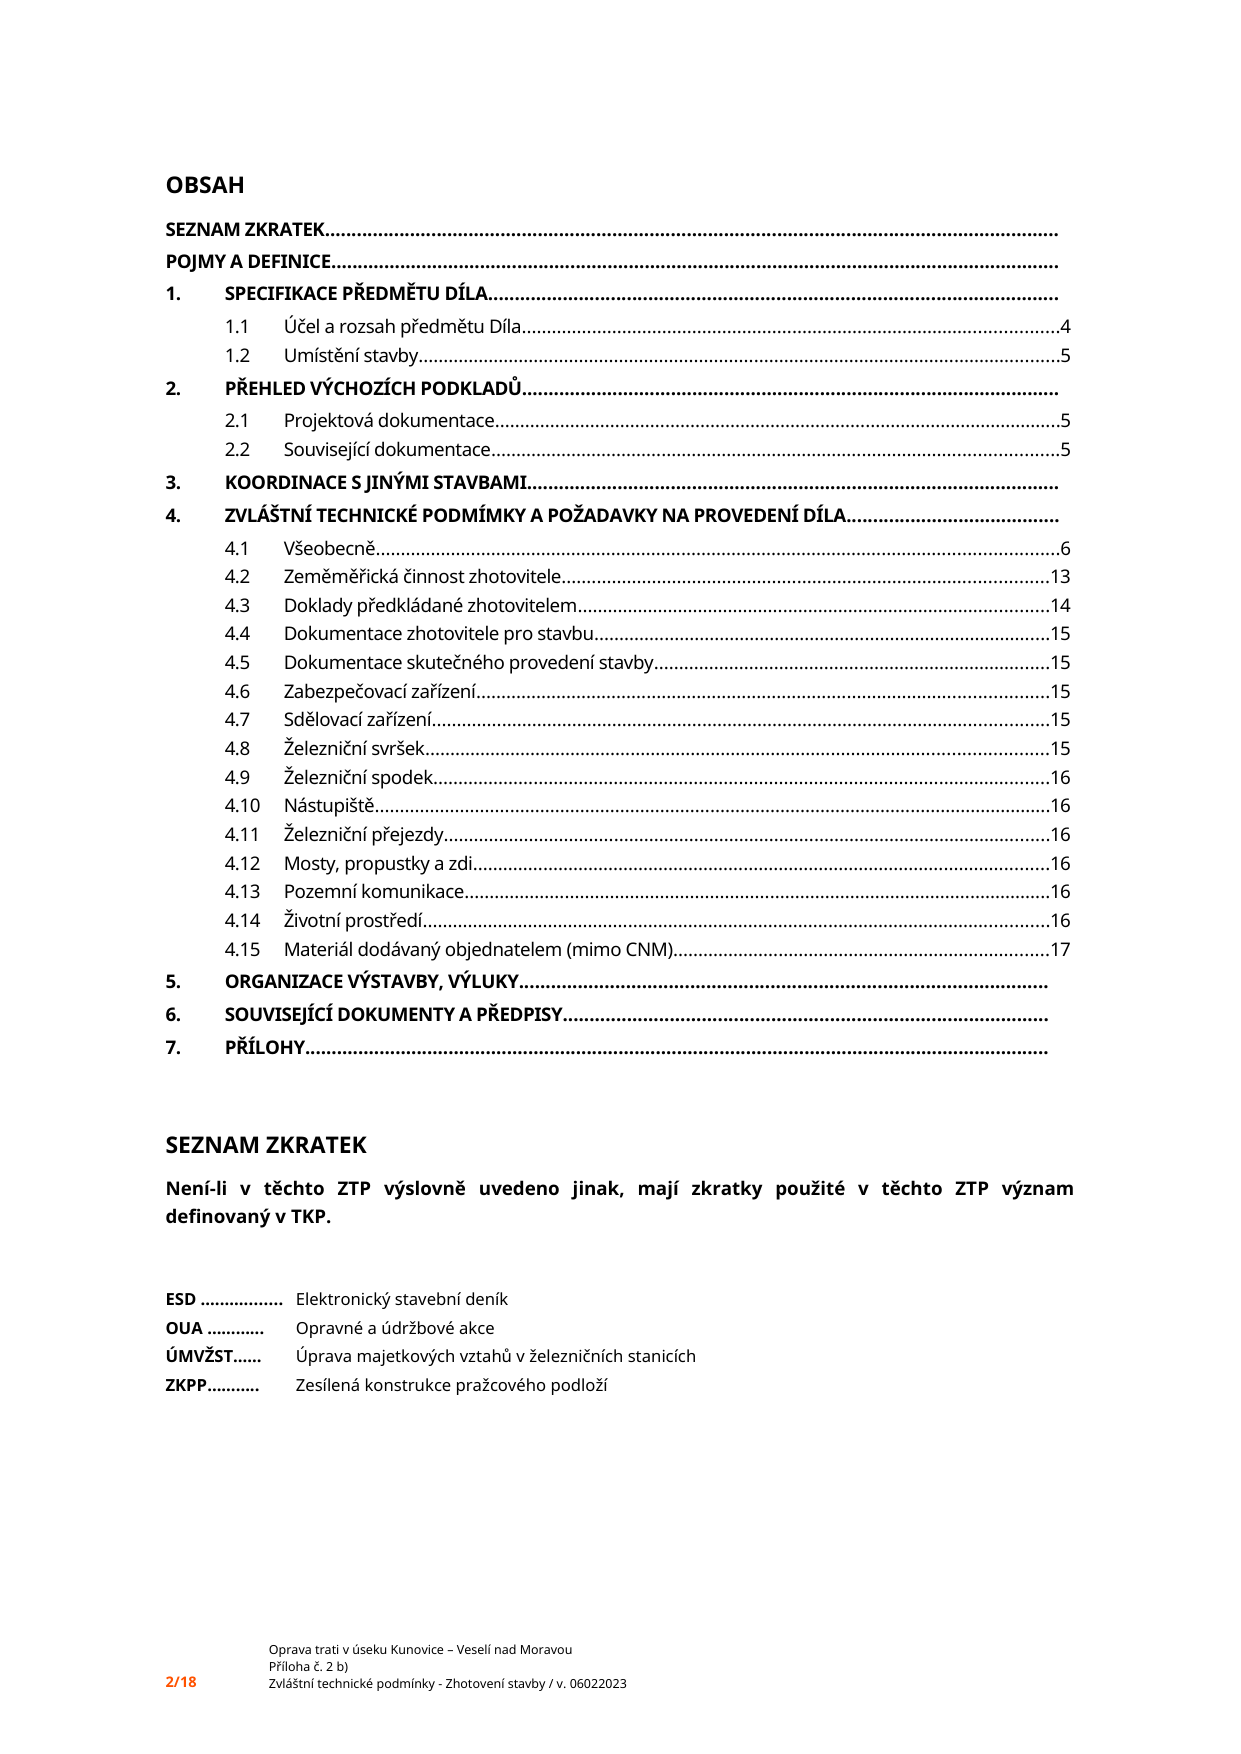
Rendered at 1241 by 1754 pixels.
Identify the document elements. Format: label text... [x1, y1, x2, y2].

text 4.4 Dokumentace zhotovitele pro stavbu 15 [224, 621, 1075, 646]
text 7. PŘÍLOHY 17 [165, 1034, 1045, 1060]
text 1. SPECIFIKACE PŘEDMĚTU DÍLA 4 [165, 281, 1045, 306]
table_header Elektronický stavební deník [296, 1285, 1072, 1313]
text 4.9 Železniční spodek 16 [224, 764, 1075, 789]
text 1.1 Účel a rozsah předmětu Díla 4 [224, 313, 1075, 339]
text SEZNAM ZKRATEK 2 [165, 216, 1045, 242]
text 4.6 Zabezpečovací zařízení 15 [224, 678, 1075, 703]
table_cell OUA ………... [165, 1313, 296, 1342]
text 5. ORGANIZACE VÝSTAVBY, VÝLUKY 17 [165, 969, 1045, 994]
text 4.1 Všeobecně 6 [224, 535, 1075, 560]
text 2.1 Projektová dokumentace 5 [224, 408, 1075, 433]
text 4.14 Životní prostředí 16 [224, 907, 1075, 933]
text 2. PŘEHLED VÝCHOZÍCH PODKLADŮ 5 [165, 375, 1045, 400]
text 6. SOUVISEJÍCÍ DOKUMENTY A PŘEDPISY 17 [165, 1001, 1045, 1027]
table_cell ZKPP……….. [165, 1370, 296, 1399]
text 4.2 Zeměměřická činnost zhotovitele 13 [224, 563, 1075, 589]
table_cell Úprava majetkových vztahů v železničních stanicích [296, 1342, 1072, 1370]
table_cell Zesílená konstrukce pražcového podloží [296, 1370, 1072, 1399]
text Obsah [165, 169, 1075, 201]
text 1.2 Umístění stavby 5 [224, 342, 1075, 368]
table_cell ÚMVŽST…… [165, 1342, 296, 1370]
text 4.3 Doklady předkládané zhotovitelem 14 [224, 592, 1075, 618]
text 4.8 Železniční svršek 15 [224, 735, 1075, 761]
text 4.11 Železniční přejezdy 16 [224, 821, 1075, 847]
text 4.7 Sdělovací zařízení 15 [224, 707, 1075, 732]
text 4.10 Nástupiště 16 [224, 793, 1075, 818]
text 4.12 Mosty, propustky a zdi 16 [224, 850, 1075, 875]
text 4.13 Pozemní komunikace 16 [224, 878, 1075, 904]
text 4. Zvláštní TECHNICKÉ podmímky a požadavky na PROVEDENÍ DÍLA 6 [165, 502, 1045, 527]
text 4.15 Materiál dodávaný objednatelem (mimo CNM) 17 [224, 936, 1075, 961]
text Pojmy a definice 3 [165, 248, 1045, 274]
text SEZNAM ZKRATEK [165, 1129, 1075, 1160]
table_cell Opravné a údržbové akce [296, 1313, 1072, 1342]
table_header ESD [165, 1285, 296, 1313]
text 4.5 Dokumentace skutečného provedení stavby 15 [224, 649, 1075, 675]
text 2.2 Související dokumentace 5 [224, 436, 1075, 462]
text 3. KOORDINACE S JINÝMI STAVBAMI 5 [165, 469, 1045, 495]
text Není-li v těchto ZTP výslovně uvedeno jinak, mají zkratky použité v těchto ZTP význam definovaný v TKP. [165, 1176, 1075, 1229]
